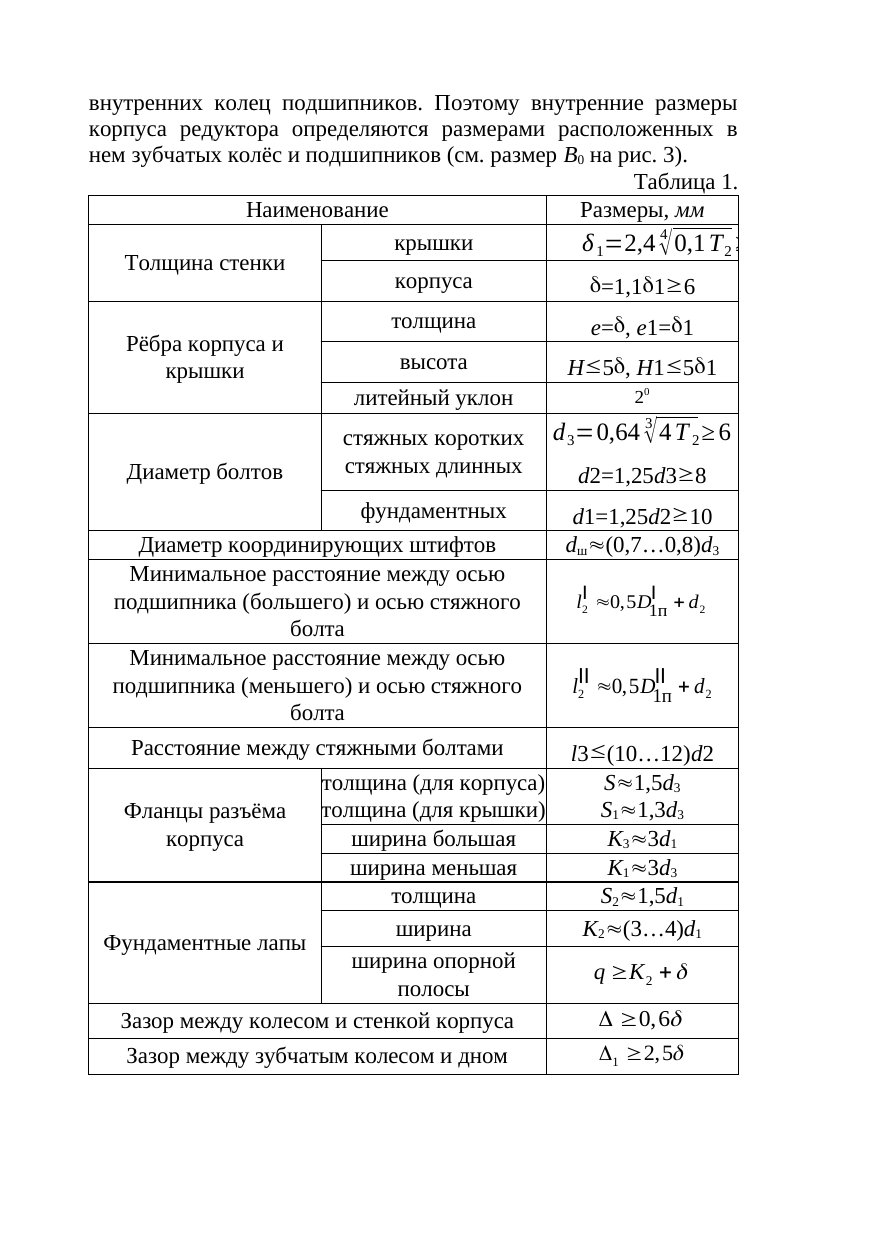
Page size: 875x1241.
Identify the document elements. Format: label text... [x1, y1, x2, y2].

table_cell [547, 644, 738, 727]
table_cell ширина большая [322, 825, 546, 853]
table_cell K33d1 [547, 825, 738, 853]
table_cell фундаментных [322, 491, 546, 530]
table_cell ширина [322, 911, 546, 946]
table_cell толщина (для корпуса) толщина (для крышки) [322, 769, 546, 824]
table_cell Зазор между зубчатым колесом и дном [89, 1039, 546, 1074]
table_cell S1,5d3 S11,3d3 [547, 769, 738, 824]
table_cell [547, 1039, 738, 1074]
table_cell высота [322, 342, 546, 382]
table_header Размеры, мм [547, 196, 738, 224]
table_cell Фундаментные лапы [89, 883, 321, 1003]
table_cell H5, H151 [547, 342, 738, 382]
table_cell толщина [322, 302, 546, 341]
table_cell Расстояние между стяжными болтами [89, 728, 546, 768]
table_cell толщина [322, 883, 546, 910]
table_cell Минимальное расстояние между осью подшипника (меньшего) и осью стяжного болта [89, 644, 546, 727]
table_cell [547, 225, 738, 260]
table_cell S21,5d1 [547, 883, 738, 910]
table_cell [547, 560, 738, 643]
table_cell Диаметр координирующих штифтов [89, 531, 546, 559]
table_cell d2=1,25d38 [547, 414, 738, 490]
table_cell ширина опорной полосы [322, 947, 546, 1003]
table_cell Фланцы разъёма корпуса [89, 769, 321, 881]
table_cell l3(10…12)d2 [547, 728, 738, 768]
table_cell крышки [322, 225, 546, 260]
table_cell стяжных коротких стяжных длинных [322, 414, 546, 490]
table_cell d1=1,25d210 [547, 491, 738, 530]
table_cell Зазор между колесом и стенкой корпуса [89, 1004, 546, 1038]
table_cell Диаметр болтов [89, 414, 321, 530]
table_cell ширина меньшая [322, 854, 546, 881]
table_cell литейный уклон [322, 383, 546, 413]
table_cell K2(3…4)d1 [547, 911, 738, 946]
table_cell [547, 1004, 738, 1038]
table_cell [547, 947, 738, 1003]
text Таблица 1. [89, 168, 738, 194]
table_cell e=, e1=1 [547, 302, 738, 341]
table_cell dш(0,7…0,8)d3 [547, 531, 738, 559]
table_cell корпуса [322, 261, 546, 301]
table_cell Рёбра корпуса и крышки [89, 302, 321, 413]
table_cell Толщина стенки [89, 225, 321, 301]
table_cell =1,116 [547, 261, 738, 301]
table_cell Минимальное расстояние между осью подшипника (большего) и осью стяжного болта [89, 560, 546, 643]
table_cell K13d3 [547, 854, 738, 881]
table_cell [547, 383, 738, 413]
table_header Наименование [89, 196, 546, 224]
